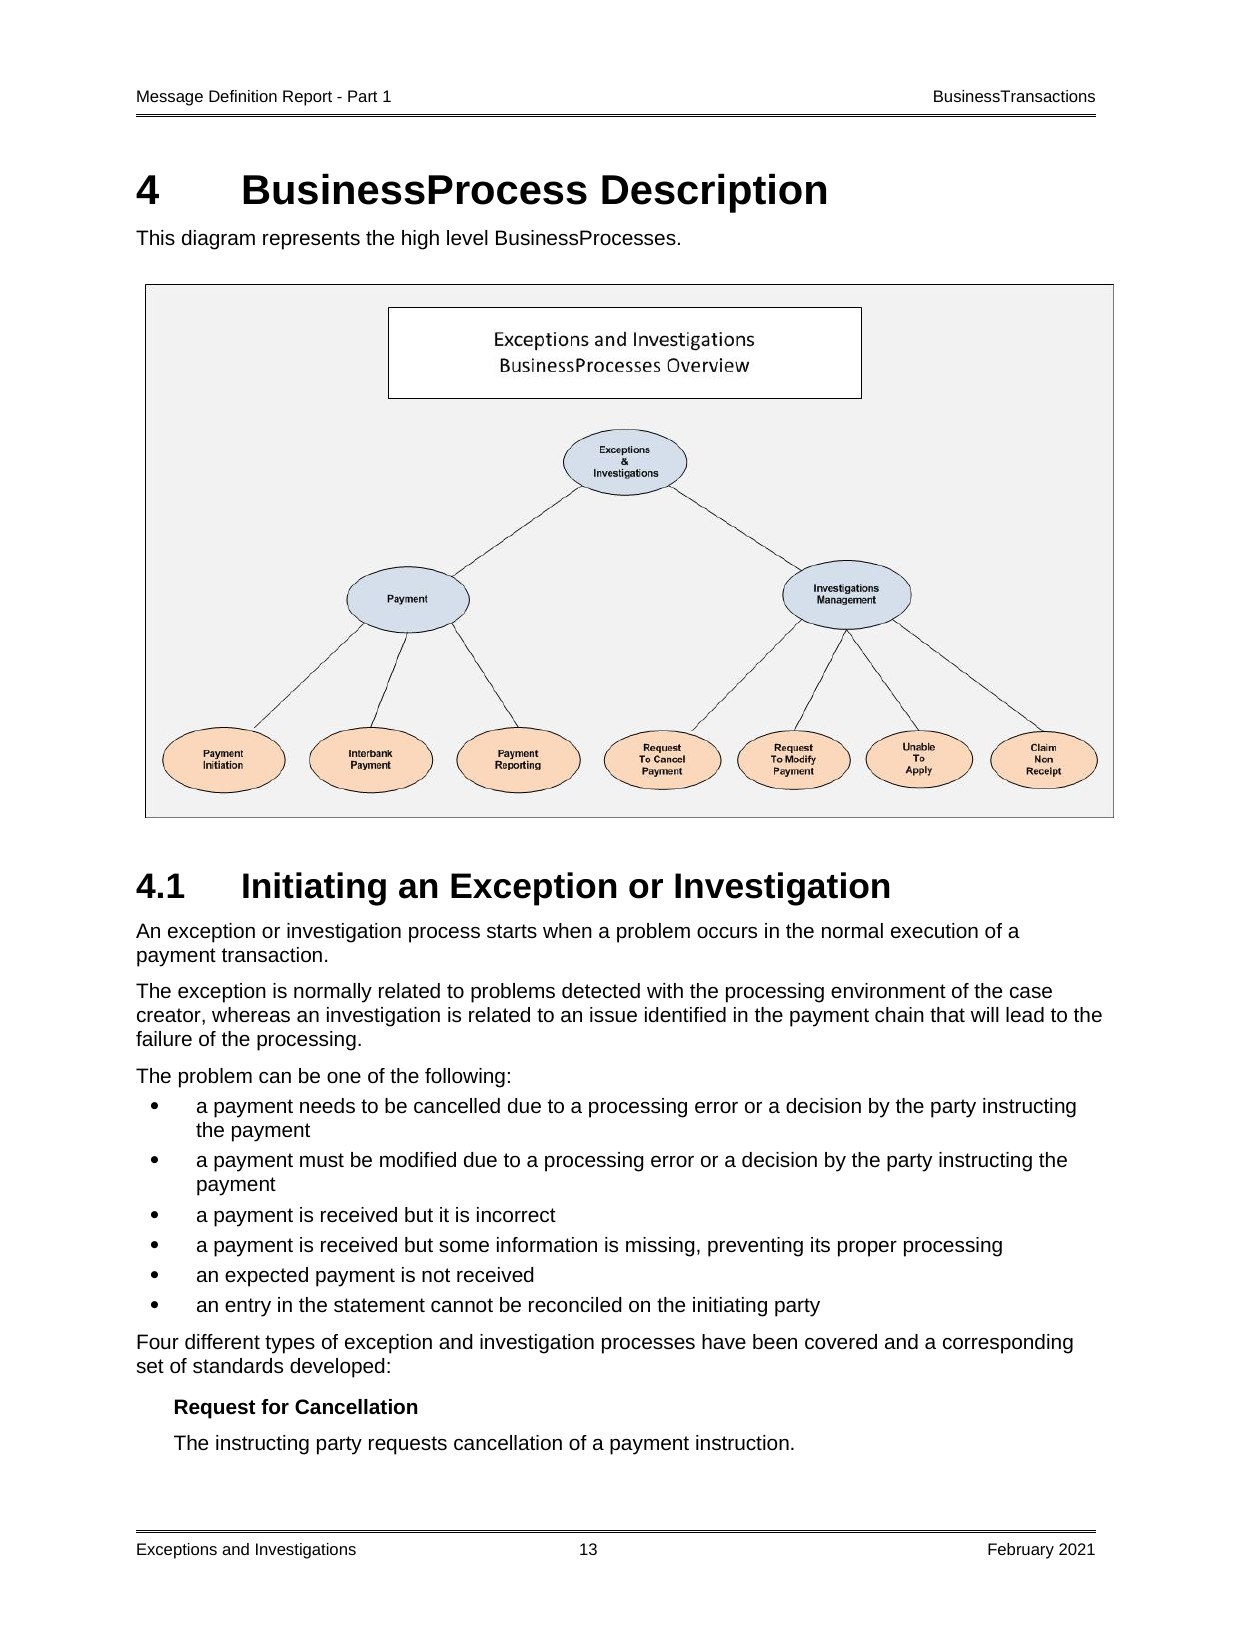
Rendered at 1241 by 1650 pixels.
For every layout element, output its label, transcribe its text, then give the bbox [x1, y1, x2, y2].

text The problem can be one of the following: [136, 1064, 1104, 1088]
list an entry in the statement cannot be reconciled on the initiating party [151, 1293, 1104, 1317]
text Request for Cancellation [173, 1394, 1104, 1418]
subtitle Initiating an Exception or Investigation [136, 866, 1104, 906]
list an expected payment is not received [151, 1263, 1104, 1287]
picture [145, 284, 1114, 818]
list a payment must be modified due to a processing error or a decision by the party instructing the payment [151, 1148, 1104, 1196]
text The exception is normally related to problems detected with the processing environment of the case creator, whereas an investigation is related to an issue identified in the payment chain that will lead to the failure of the processing. [136, 979, 1104, 1051]
subtitle BusinessProcess Description [136, 166, 1104, 213]
text This diagram represents the high level BusinessProcesses. [136, 226, 1104, 250]
text The instructing party requests cancellation of a payment instruction. [173, 1431, 1104, 1455]
list a payment is received but some information is missing, preventing its proper processing [151, 1233, 1104, 1257]
text Four different types of exception and investigation processes have been covered and a corresponding set of standards developed: [136, 1330, 1104, 1378]
list a payment needs to be cancelled due to a processing error or a decision by the party instructing the payment [151, 1094, 1104, 1142]
list a payment is received but it is incorrect [151, 1202, 1104, 1226]
text An exception or investigation process starts when a problem occurs in the normal execution of a payment transaction. [136, 919, 1104, 967]
